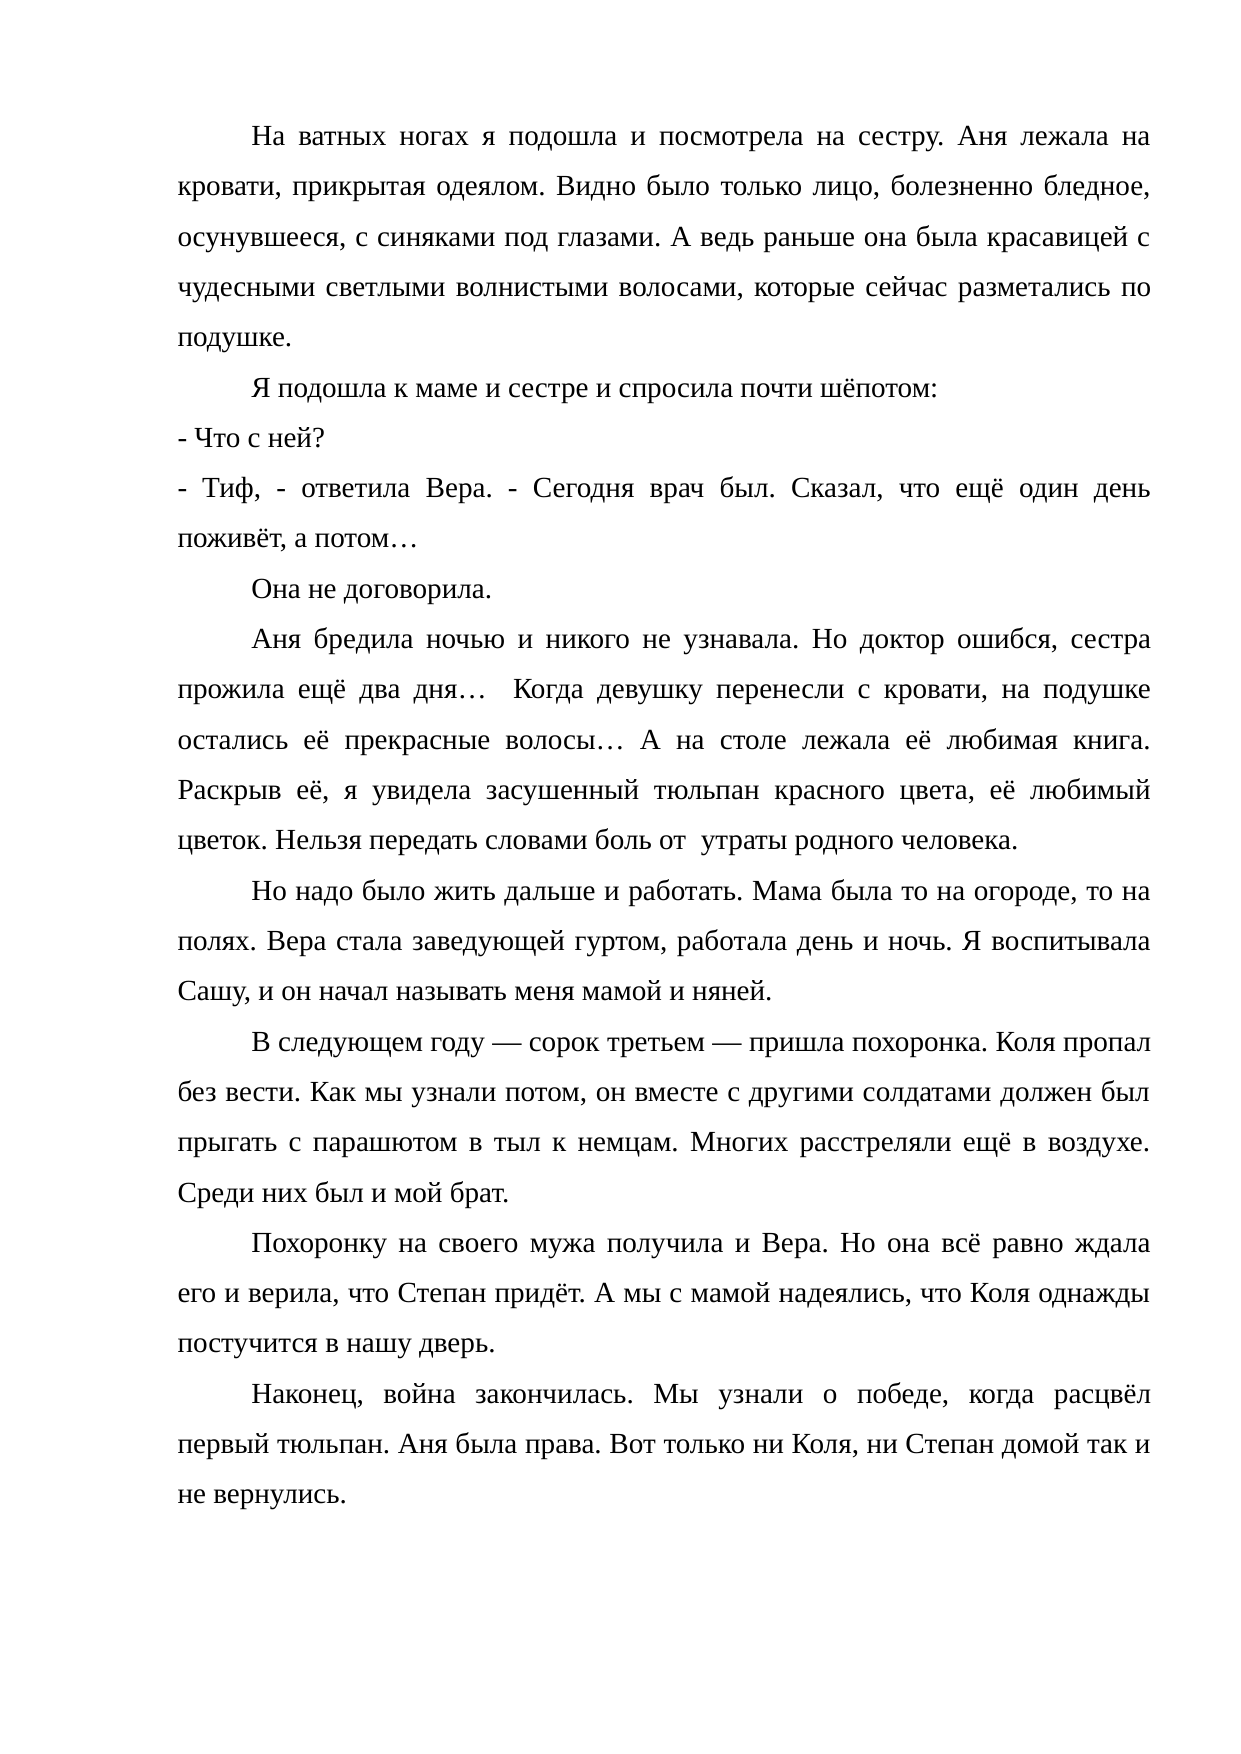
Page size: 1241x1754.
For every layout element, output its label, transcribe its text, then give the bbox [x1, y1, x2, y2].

text Наконец, война закончилась. Мы узнали о победе, когда расцвёл первый тюльпан. Аня была права. Вот только ни Коля, ни Степан домой так и не вернулись. [177, 1376, 1152, 1510]
text - Тиф, - ответила Вера. - Сегодня врач был. Сказал, что ещё один день поживёт, а потом… [177, 470, 1152, 554]
text Она не договорила. [177, 571, 1152, 604]
text Я подошла к маме и сестре и спросила почти шёпотом: [177, 370, 1152, 403]
text В следующем году — сорок третьем — пришла похоронка. Коля пропал без вести. Как мы узнали потом, он вместе с другими солдатами должен был прыгать с парашютом в тыл к немцам. Многих расстреляли ещё в воздухе. Среди них был и мой брат. [177, 1024, 1152, 1208]
text - Что с ней? [177, 420, 1152, 453]
text Похоронку на своего мужа получила и Вера. Но она всё равно ждала его и верила, что Степан придёт. А мы с мамой надеялись, что Коля однажды постучится в нашу дверь. [177, 1225, 1152, 1359]
text Аня бредила ночью и никого не узнавала. Но доктор ошибся, сестра прожила ещё два дня… Когда девушку перенесли с кровати, на подушке остались её прекрасные волосы… А на столе лежала её любимая книга. Раскрыв её, я увидела засушенный тюльпан красного цвета, её любимый цветок. Нельзя передать словами боль от утраты родного человека. [177, 621, 1152, 856]
text Но надо было жить дальше и работать. Мама была то на огороде, то на полях. Вера стала заведующей гуртом, работала день и ночь. Я воспитывала Сашу, и он начал называть меня мамой и няней. [177, 873, 1152, 1007]
text На ватных ногах я подошла и посмотрела на сестру. Аня лежала на кровати, прикрытая одеялом. Видно было только лицо, болезненно бледное, осунувшееся, с синяками под глазами. А ведь раньше она была красавицей с чудесными светлыми волнистыми волосами, которые сейчас разметались по подушке. [177, 118, 1152, 353]
